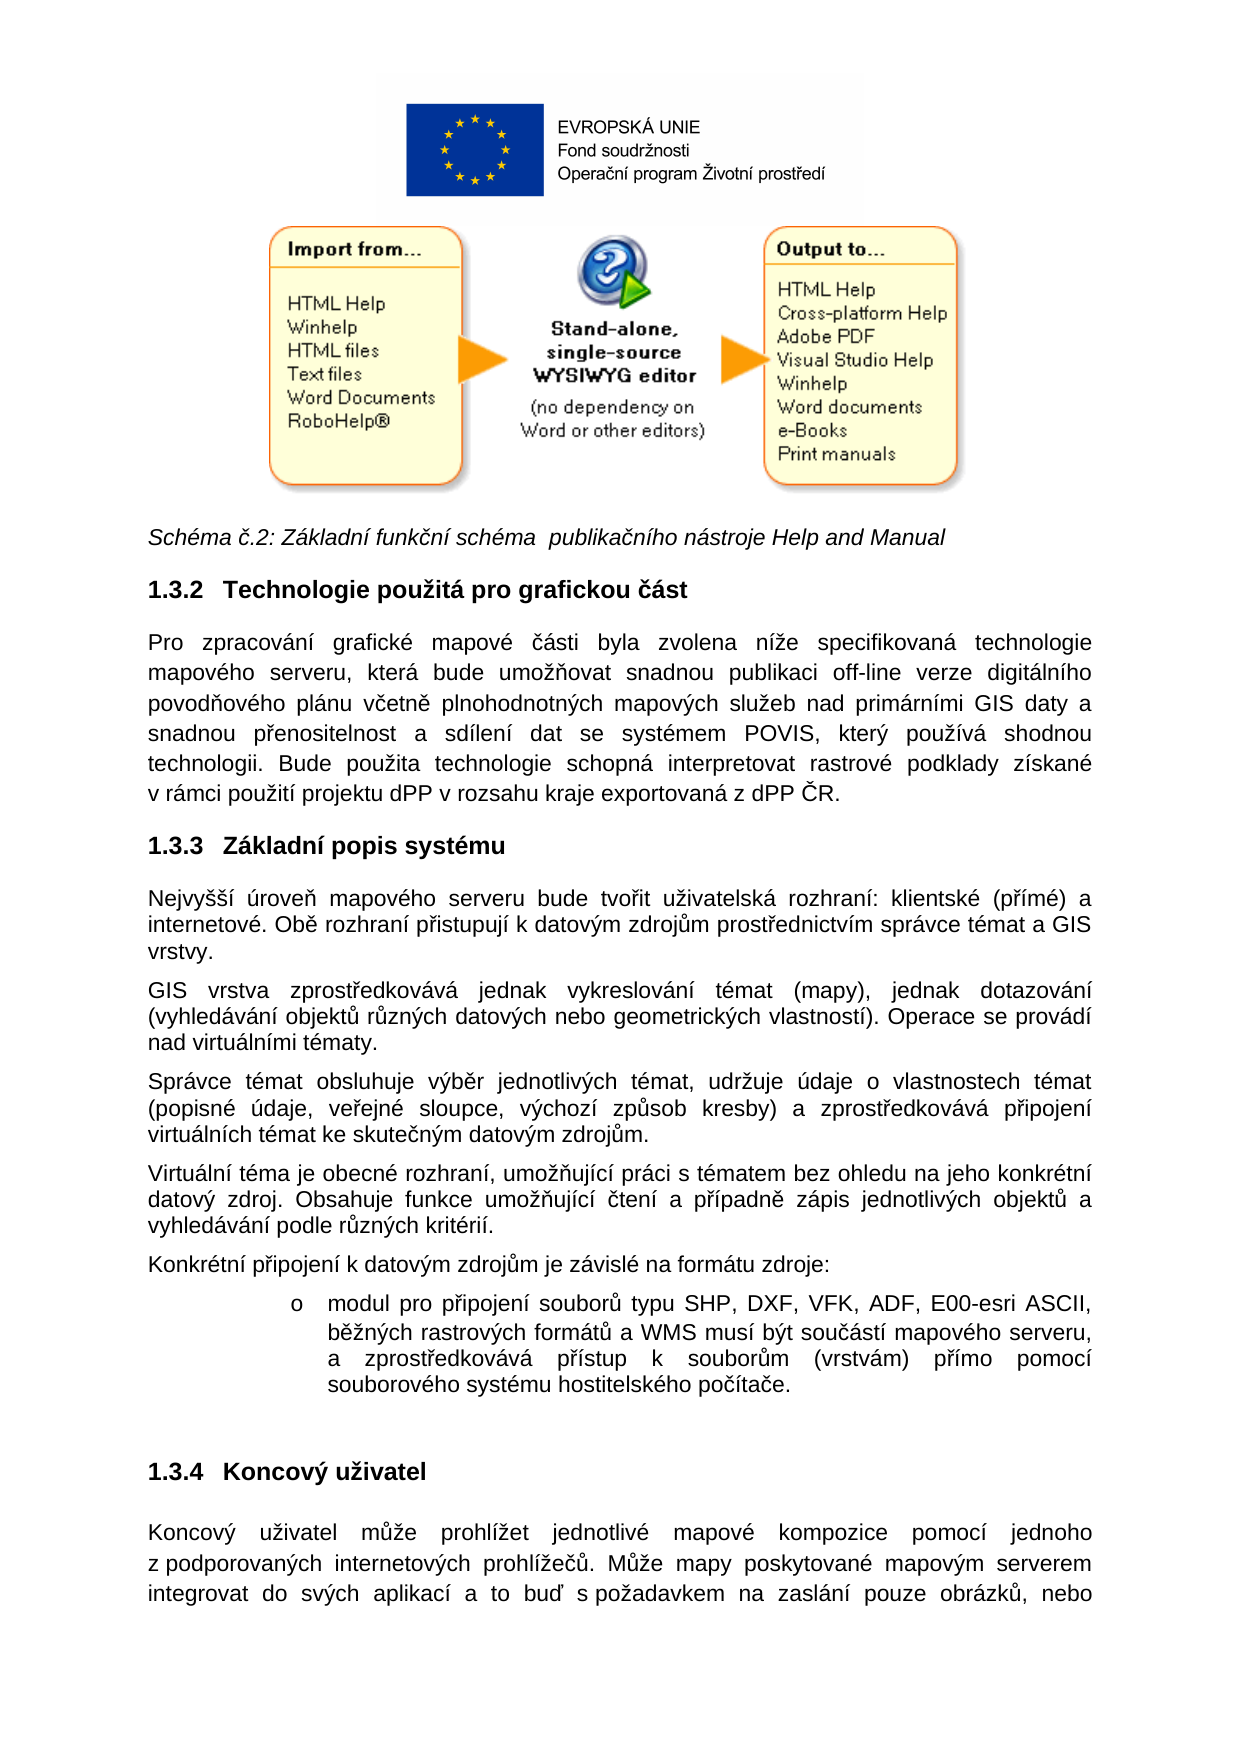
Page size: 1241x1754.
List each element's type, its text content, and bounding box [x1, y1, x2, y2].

list modul pro připojení souborů typu SHP, DXF, VFK, ADF, E00-esri ASCII, běžných rastrových formátů a WMS musí být součástí mapového serveru, a zprostředkovává přístup k souborům (vrstvám) přímo pomocí souborového systému hostitelského počítače. [290, 1290, 1093, 1397]
picture [269, 73, 972, 495]
text Pro zpracování grafické mapové části byla zvolena níže specifikovaná technologie mapového serveru, která bude umožňovat snadnou publikaci off-line verze digitálního povodňového plánu včetně plnohodnotných mapových služeb nad primárními GIS daty a snadnou přenositelnost a sdílení dat se systémem POVIS, který používá shodnou technologii. Bude použita technologie schopná interpretovat rastrové podklady získané v rámci použití projektu dPP v rozsahu kraje exportovaná z dPP ČR. [148, 629, 1093, 806]
text Nejvyšší úroveň mapového serveru bude tvořit uživatelská rozhraní: klientské (přímé) a internetové. Obě rozhraní přistupují k datovým zdrojům prostřednictvím správce témat a GIS vrstvy. [148, 885, 1093, 964]
text Schéma č.2: Základní funkční schéma publikačního nástroje Help and Manual [148, 524, 1093, 551]
text Virtuální téma je obecné rozhraní, umožňující práci s tématem bez ohledu na jeho konkrétní datový zdroj. Obsahuje funkce umožňující čtení a případně zápis jednotlivých objektů a vyhledávání podle různých kritérií. [148, 1160, 1093, 1239]
text Správce témat obsluhuje výběr jednotlivých témat, udržuje údaje o vlastnostech témat (popisné údaje, veřejné sloupce, výchozí způsob kresby) a zprostředkovává připojení virtuálních témat ke skutečným datovým zdrojům. [148, 1068, 1093, 1147]
text GIS vrstva zprostředkovává jednak vykreslování témat (mapy), jednak dotazování (vyhledávání objektů různých datových nebo geometrických vlastností). Operace se provádí nad virtuálními tématy. [148, 977, 1093, 1056]
subtitle Technologie použitá pro grafickou část [148, 575, 1093, 604]
subtitle Koncový uživatel [148, 1457, 1093, 1486]
text Konkrétní připojení k datovým zdrojům je závislé na formátu zdroje: [148, 1251, 1093, 1278]
subtitle Základní popis systému [148, 831, 1093, 860]
